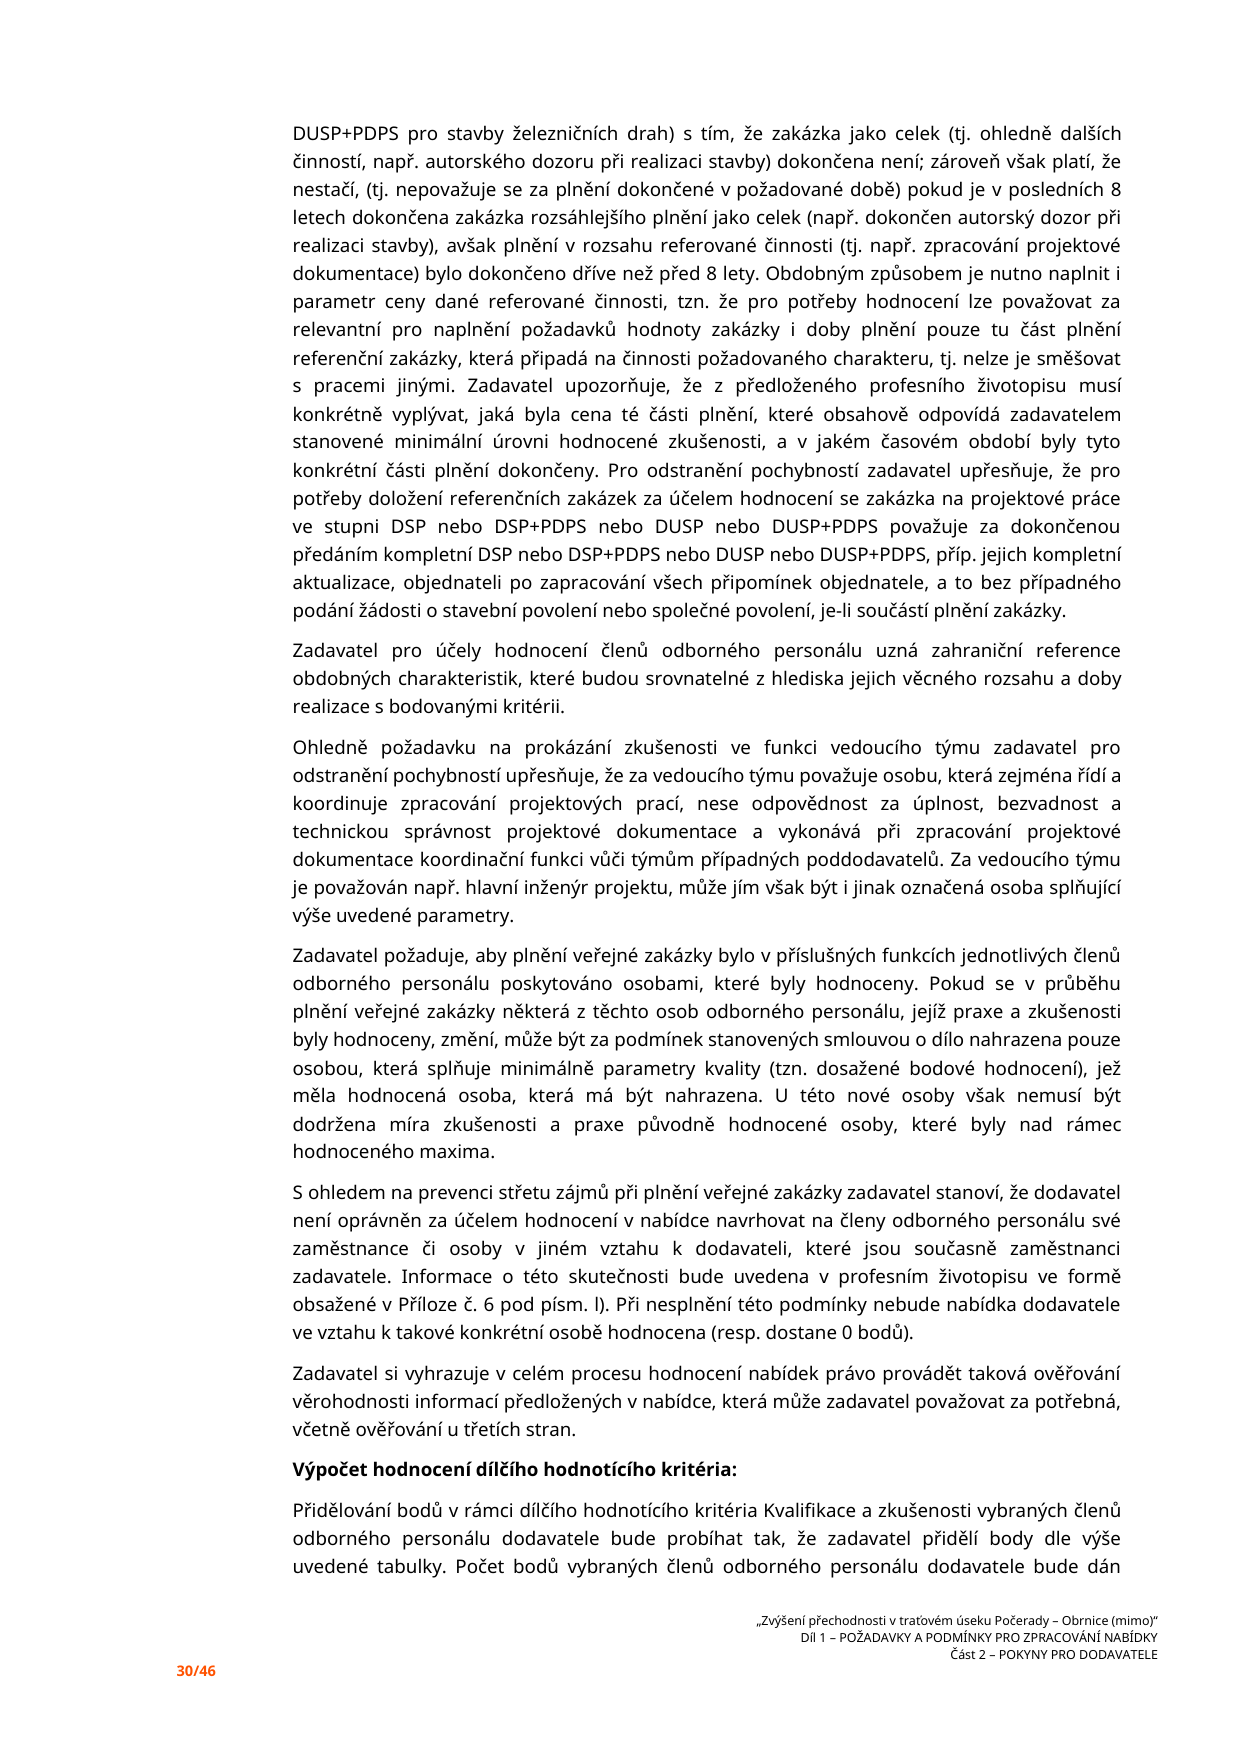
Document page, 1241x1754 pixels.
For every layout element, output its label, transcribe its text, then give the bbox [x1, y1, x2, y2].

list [292, 121, 1122, 622]
list S ohledem na prevenci střetu zájmů při plnění veřejné zakázky zadavatel stanoví, že dodavatel není oprávněn za účelem hodnocení v nabídce navrhovat na členy odborného personálu své zaměstnance či osoby v jiném vztahu k dodavateli, které jsou současně zaměstnanci zadavatele. Informace o této skutečnosti bude uvedena v profesním životopisu ve formě obsažené v Příloze č. 6 pod písm. l). Při nesplnění této podmínky nebude nabídka dodavatele ve vztahu k takové konkrétní osobě hodnocena (resp. dostane 0 bodů). [292, 1179, 1122, 1345]
list Zadavatel požaduje, aby plnění veřejné zakázky bylo v příslušných funkcích jednotlivých členů odborného personálu poskytováno osobami, které byly hodnoceny. Pokud se v průběhu plnění veřejné zakázky některá z těchto osob odborného personálu, jejíž praxe a zkušenosti byly hodnoceny, změní, může být za podmínek stanovených smlouvou o dílo nahrazena pouze osobou, která splňuje minimálně parametry kvality (tzn. dosažené bodové hodnocení), jež měla hodnocená osoba, která má být nahrazena. U této nové osoby však nemusí být dodržena míra zkušenosti a praxe původně hodnocené osoby, které byly nad rámec hodnoceného maxima. [292, 943, 1122, 1164]
list Výpočet hodnocení dílčího hodnotícího kritéria: [292, 1457, 1122, 1482]
list Zadavatel pro účely hodnocení členů odborného personálu uzná zahraniční reference obdobných charakteristik, které budou srovnatelné z hlediska jejich věcného rozsahu a doby realizace s bodovanými kritérii. [292, 637, 1122, 719]
list Zadavatel si vyhrazuje v celém procesu hodnocení nabídek právo provádět taková ověřování věrohodnosti informací předložených v nabídce, která může zadavatel považovat za potřebná, včetně ověřování u třetích stran. [292, 1360, 1122, 1442]
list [292, 1497, 1122, 1579]
list Ohledně požadavku na prokázání zkušenosti ve funkci vedoucího týmu zadavatel pro odstranění pochybností upřesňuje, že za vedoucího týmu považuje osobu, která zejména řídí a koordinuje zpracování projektových prací, nese odpovědnost za úplnost, bezvadnost a technickou správnost projektové dokumentace a vykonává při zpracování projektové dokumentace koordinační funkci vůči týmům případných poddodavatelů. Za vedoucího týmu je považován např. hlavní inženýr projektu, může jím však být i jinak označená osoba splňující výše uvedené parametry. [292, 734, 1122, 928]
